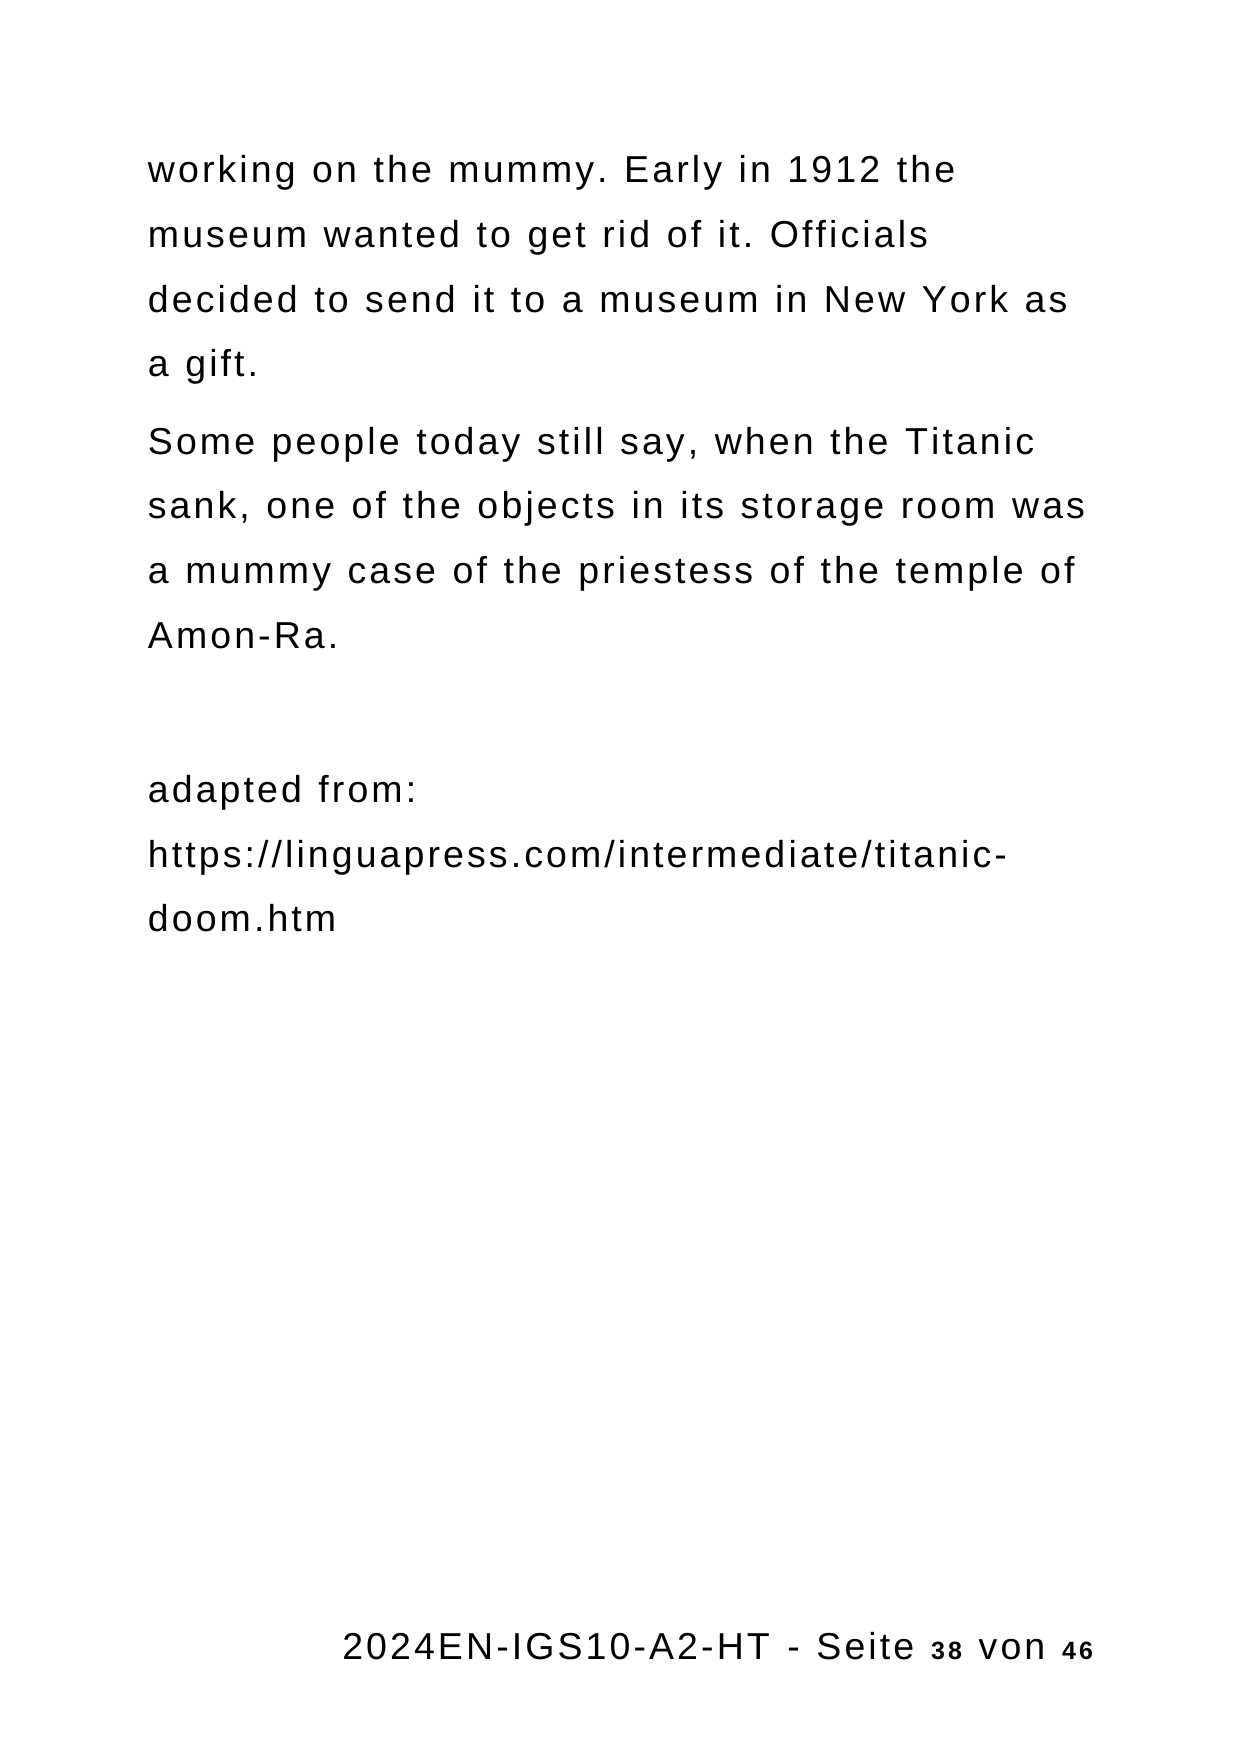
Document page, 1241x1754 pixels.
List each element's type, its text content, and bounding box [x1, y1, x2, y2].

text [148, 148, 1093, 385]
text adapted from: https://linguapress.com/intermediate/titanic-doom.htm [148, 767, 1093, 940]
text Some people today still say, when the Titanic sank, one of the objects in its storage room was a mummy case of the priestess of the temple of Amon-Ra. [148, 419, 1093, 656]
